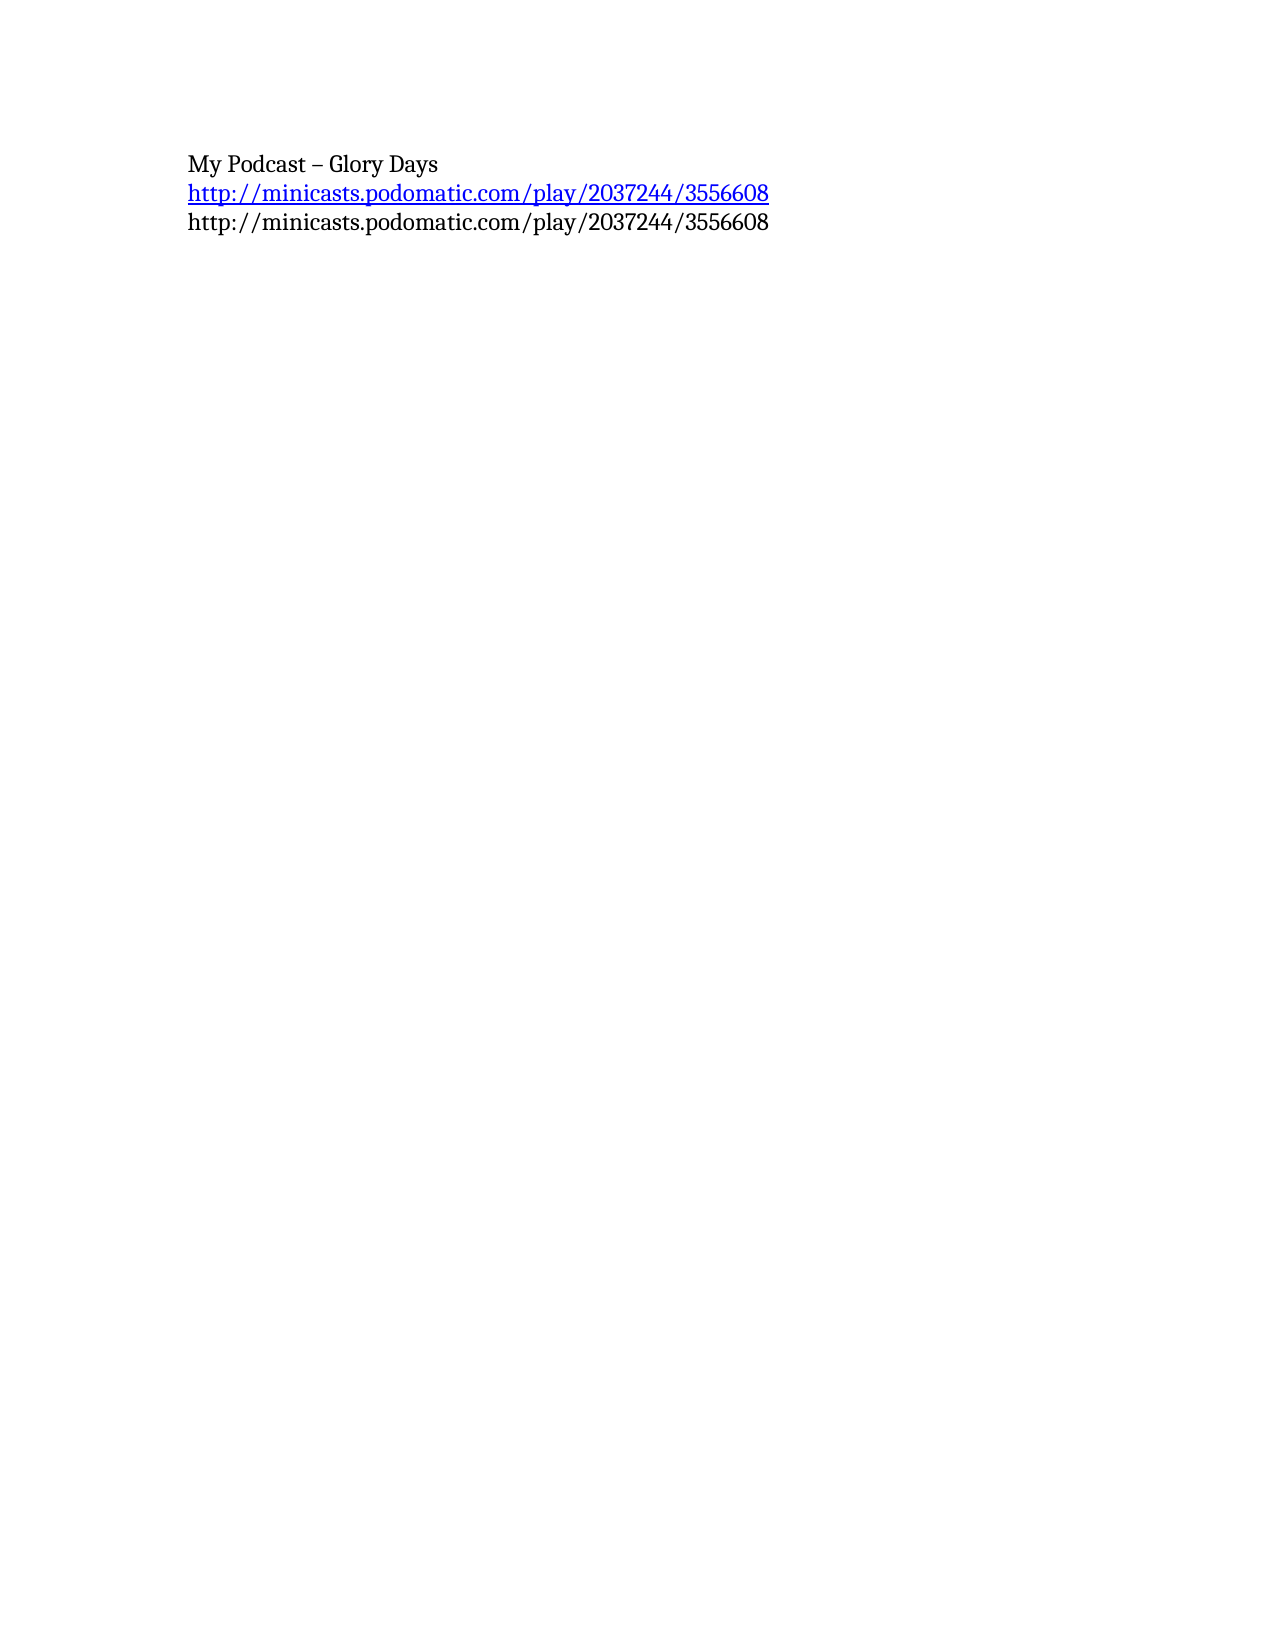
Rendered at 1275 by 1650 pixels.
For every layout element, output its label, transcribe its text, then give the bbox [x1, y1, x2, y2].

text My Podcast – Glory Days [187, 150, 1087, 179]
text http://minicasts.podomatic.com/play/2037244/3556608 [187, 179, 1087, 207]
text http://minicasts.podomatic.com/play/2037244/3556608 [187, 207, 1087, 236]
